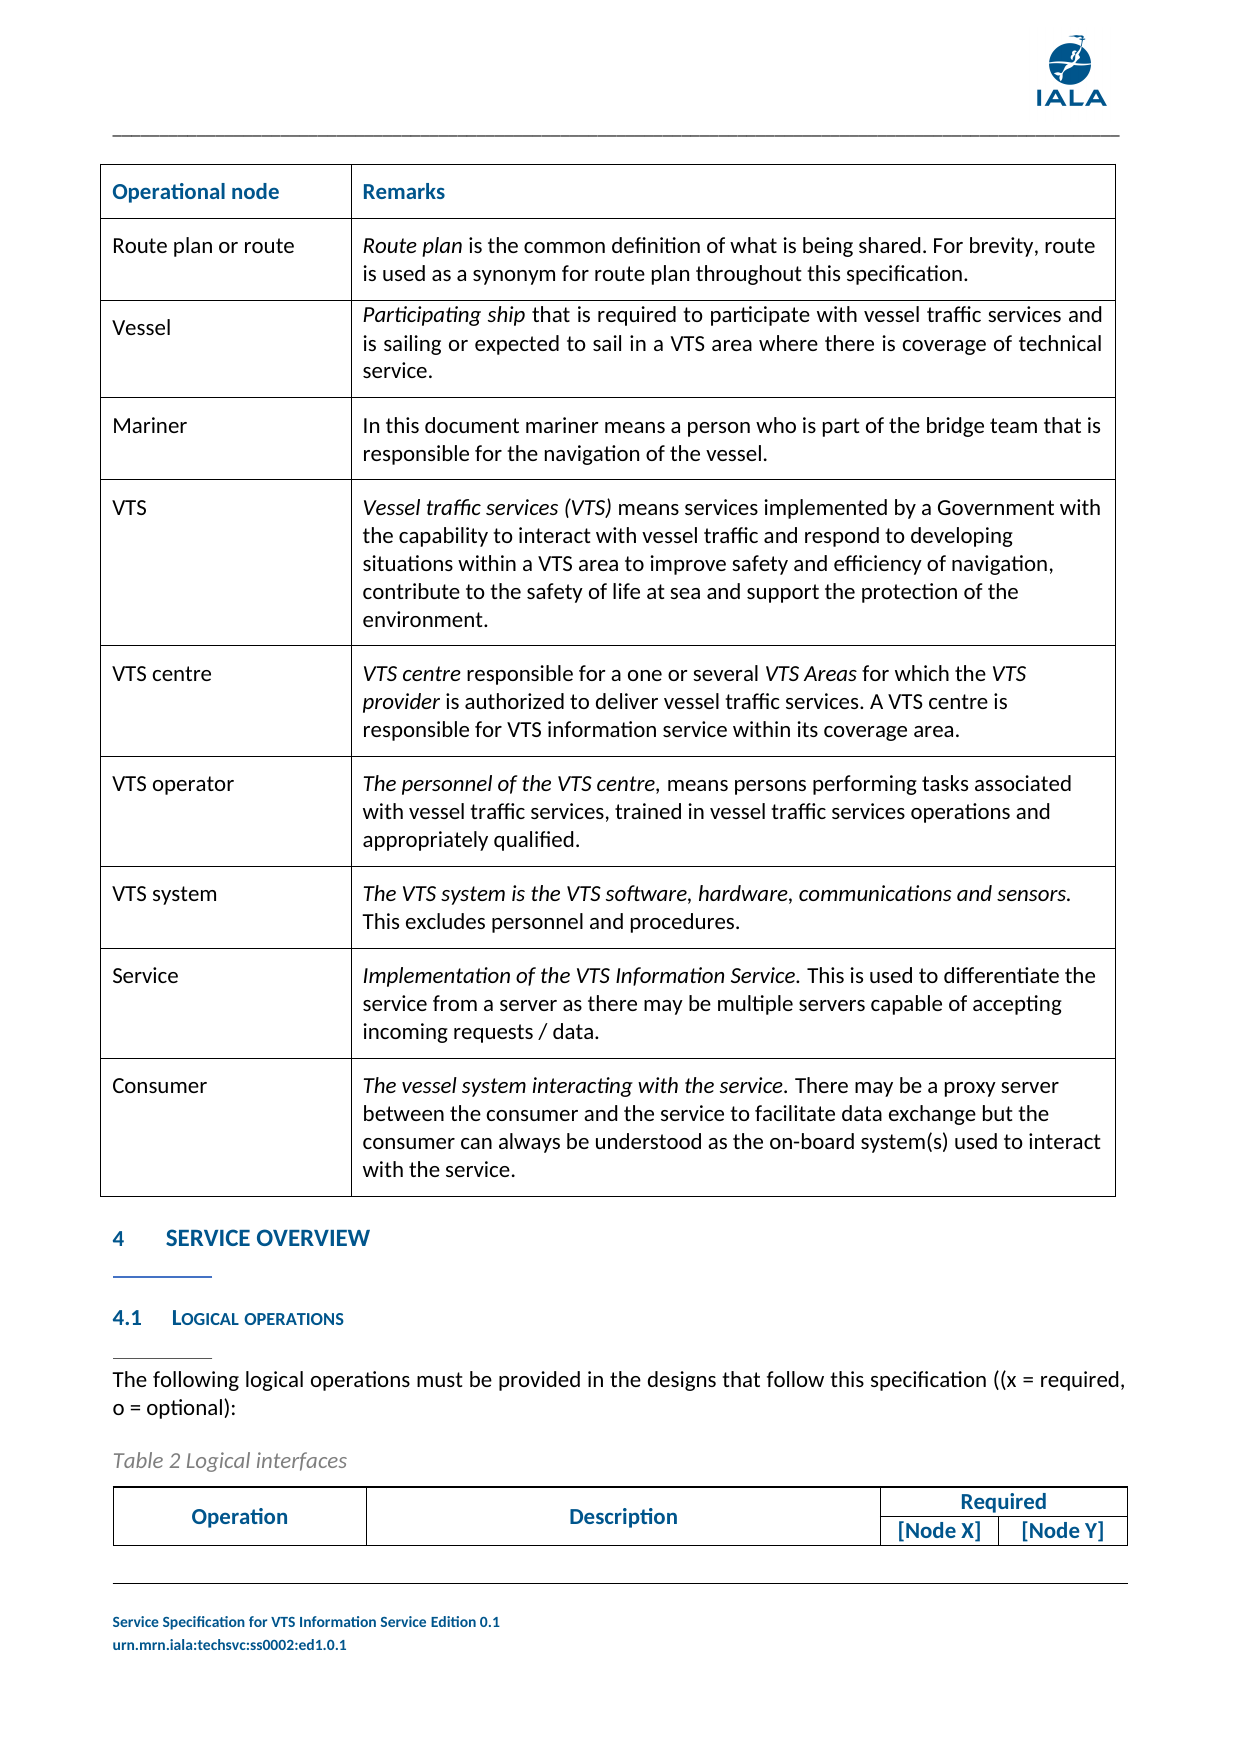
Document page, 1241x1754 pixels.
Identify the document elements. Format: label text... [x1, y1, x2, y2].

picture [1021, 27, 1119, 122]
text The following logical operations must be provided in the designs that follow this specification ((x = required, o = optional): [112, 1365, 1128, 1421]
table_header Remarks [352, 165, 1115, 217]
table_cell Participating ship that is required to participate with vessel traffic services and is sailing or expected to sail in a VTS area where there is coverage of technical service. [352, 301, 1115, 397]
table_cell The VTS system is the VTS software, hardware, communications and sensors. This excludes personnel and procedures. [352, 867, 1115, 948]
table_cell [Node Y] [999, 1517, 1127, 1544]
table_header Description [367, 1488, 880, 1544]
subtitle Service Overview [112, 192, 1128, 1252]
table_cell VTS [101, 480, 351, 645]
table_cell Vessel [101, 301, 351, 397]
table_cell VTS system [101, 867, 351, 948]
table_cell Implementation of the VTS Information Service. This is used to differentiate the service from a server as there may be multiple servers capable of accepting incoming requests / data. [352, 949, 1115, 1058]
text Table 2 Logical interfaces [112, 1446, 1128, 1474]
table_cell In this document mariner means a person who is part of the bridge team that is responsible for the navigation of the vessel. [352, 398, 1115, 479]
table_cell [Node X] [881, 1517, 998, 1544]
table_header Required [881, 1488, 1127, 1516]
table_cell Route plan or route [101, 219, 351, 299]
table_cell Service [101, 949, 351, 1058]
table_header Operational node [101, 165, 351, 217]
table_cell The personnel of the VTS centre, means persons performing tasks associated with vessel traffic services, trained in vessel traffic services operations and appropriately qualified. [352, 757, 1115, 866]
table_cell Route plan is the common definition of what is being shared. For brevity, route is used as a synonym for route plan throughout this specification. [352, 219, 1115, 299]
table_cell Mariner [101, 398, 351, 479]
table_cell VTS centre [101, 646, 351, 756]
table_header Operation [114, 1488, 366, 1544]
table_cell VTS operator [101, 757, 351, 866]
table_cell Vessel traffic services (VTS) means services implemented by a Government with the capability to interact with vessel traffic and respond to developing situations within a VTS area to improve safety and efficiency of navigation, contribute to the safety of life at sea and support the protection of the environment. [352, 480, 1115, 645]
subtitle Logical operations [112, 1303, 1128, 1332]
table_cell Consumer [101, 1059, 351, 1196]
table_cell VTS centre responsible for a one or several VTS Areas for which the VTS provider is authorized to deliver vessel traffic services. A VTS centre is responsible for VTS information service within its coverage area. [352, 646, 1115, 756]
table_cell The vessel system interacting with the service. There may be a proxy server between the consumer and the service to facilitate data exchange but the consumer can always be understood as the on-board system(s) used to interact with the service. [352, 1059, 1115, 1196]
